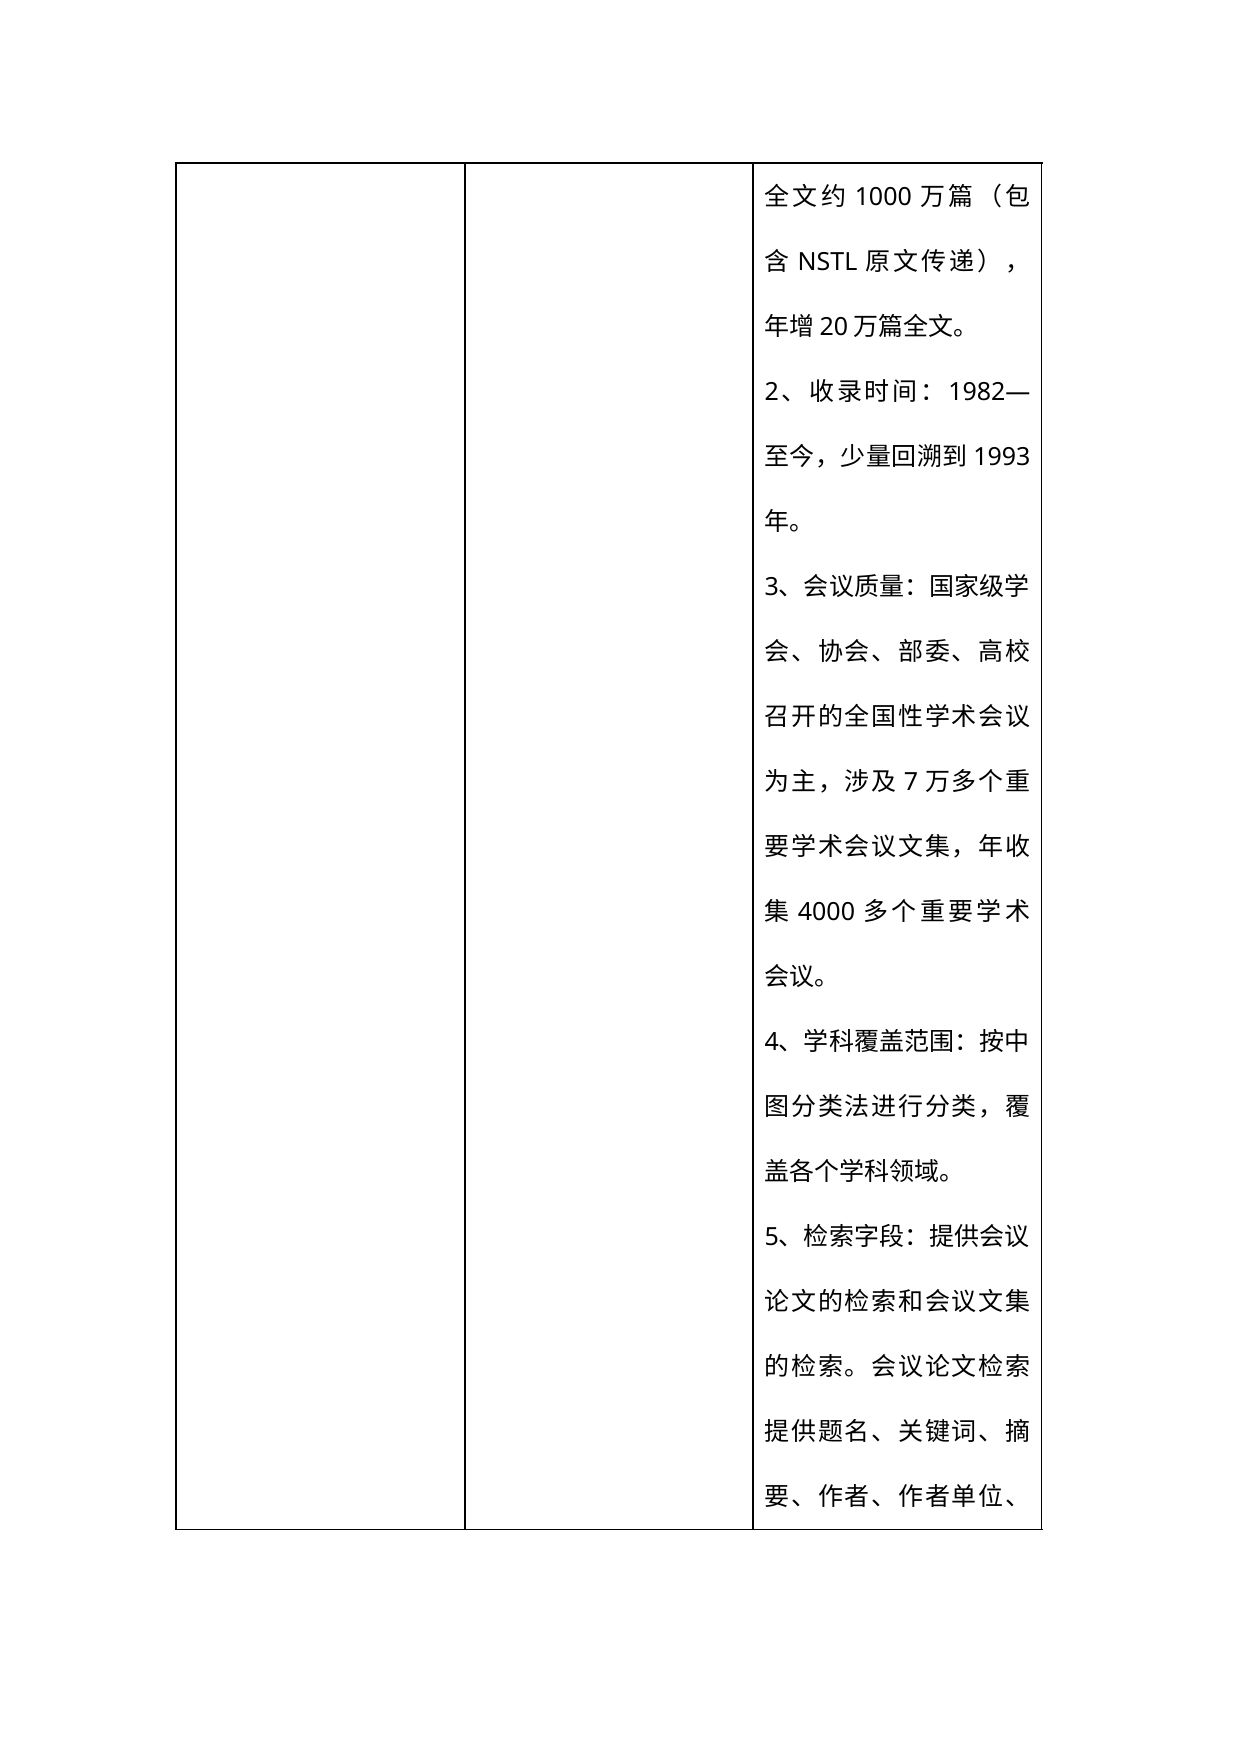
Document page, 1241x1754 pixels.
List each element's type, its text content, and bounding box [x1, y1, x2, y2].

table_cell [754, 164, 1041, 1528]
table_cell [466, 164, 752, 1528]
table_cell 1 [177, 164, 464, 1528]
